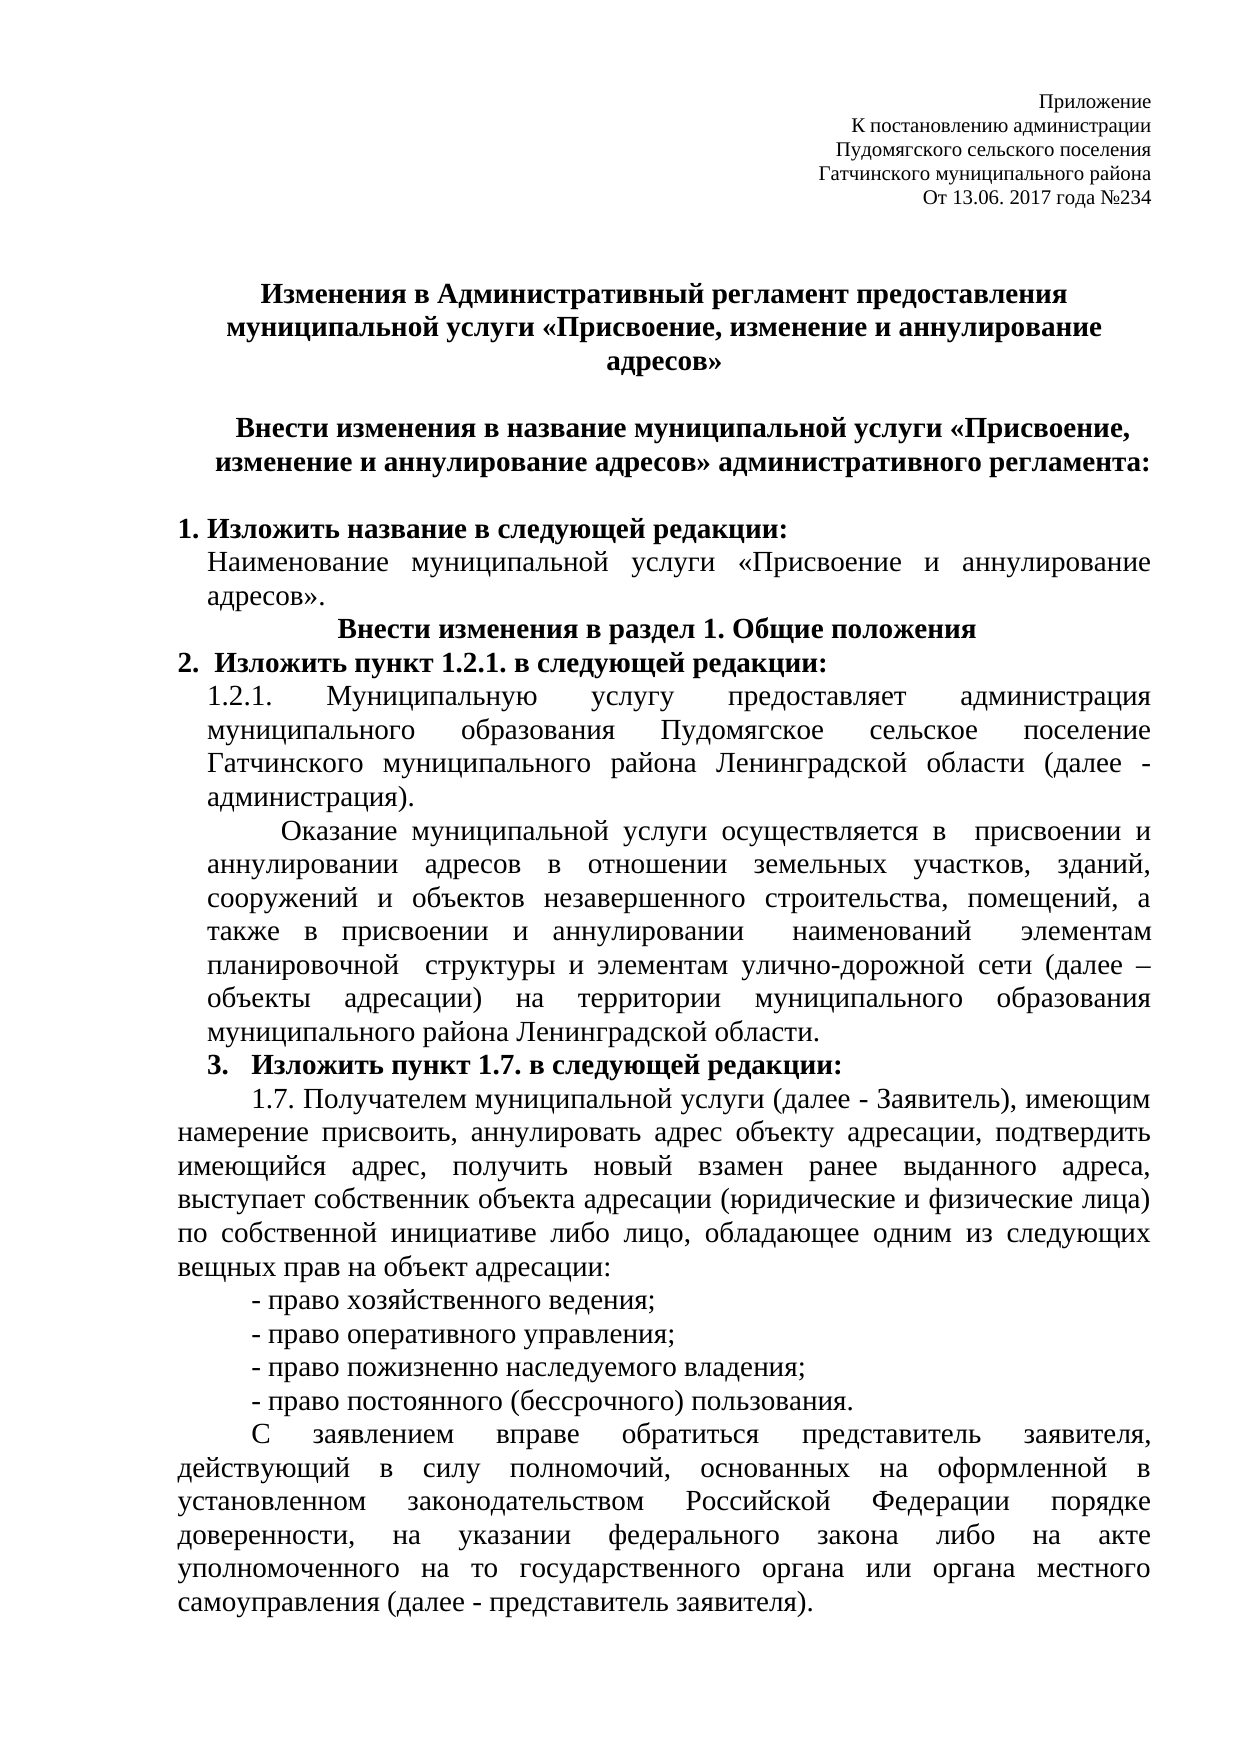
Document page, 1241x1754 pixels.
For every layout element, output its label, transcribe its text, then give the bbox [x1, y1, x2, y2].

text Оказание муниципальной услуги осуществляется в присвоении и аннулировании адресов в отношении земельных участков, зданий, сооружений и объектов незавершенного строительства, помещений, а также в присвоении и аннулировании наименований элементам планировочной структуры и элементам улично-дорожной сети (далее – объекты адресации) на территории муниципального образования муниципального района Ленинградской области. [207, 980, 1152, 1047]
text 1.7. Получателем муниципальной услуги (далее - Заявитель), имеющим намерение присвоить, аннулировать адрес объекту адресации, подтвердить имеющийся адрес, получить новый взамен ранее выданного адреса, выступает собственник объекта адресации (юридические и физические лица) по собственной инициативе либо лицо, обладающее одним из следующих вещных прав на объект адресации: [177, 1081, 1152, 1282]
text Гатчинского муниципального района [177, 161, 1151, 185]
text Внести изменения в название муниципальной услуги «Присвоение, изменение и аннулирование адресов» административного регламента: [215, 410, 1151, 477]
text Приложение [177, 89, 1151, 113]
text Пудомягского сельского поселения [177, 137, 1151, 161]
text Оказание муниципальной услуги осуществляется в присвоении и аннулировании адресов в отношении земельных участков, зданий, сооружений и объектов незавершенного строительства, помещений, а также в присвоении и аннулировании наименований элементам планировочной структуры и элементам улично-дорожной сети (далее – объекты адресации) на территории муниципального образования муниципального района Ленинградской области. [207, 813, 1152, 947]
text - право пожизненно наследуемого владения; [177, 1349, 1152, 1383]
text 1.2.1. Муниципальную услугу предоставляет администрация муниципального образования Пудомягское сельское поселение Гатчинского муниципального района Ленинградской области (далее - администрация). [207, 678, 1152, 813]
list Изложить название в следующей редакции: [177, 511, 1151, 544]
list Изложить пункт 1.7. в следующей редакции: [177, 1047, 1152, 1081]
text Внести изменения в раздел 1. Общие положения [162, 611, 1152, 645]
text К постановлению администрации [177, 113, 1151, 137]
text От 13.06. 2017 года №234 [177, 185, 1151, 209]
text - право хозяйственного ведения; [177, 1282, 1152, 1316]
text Наименование муниципальной услуги «Присвоение и аннулирование адресов». [207, 544, 1152, 611]
text - право оперативного управления; [177, 1316, 1152, 1349]
text - право постоянного (бессрочного) пользования. [177, 1383, 1152, 1416]
list Изложить пункт 1.2.1. в следующей редакции: [177, 645, 1152, 678]
text С заявлением вправе обратиться представитель заявителя, действующий в силу полномочий, основанных на оформленной в установленном законодательством Российской Федерации порядке доверенности, на указании федерального закона либо на акте уполномоченного на то государственного органа или органа местного самоуправления (далее - представитель заявителя). [177, 1416, 1152, 1618]
text Изменения в Административный регламент предоставления муниципальной услуги «Присвоение, изменение и аннулирование адресов» [177, 276, 1151, 377]
